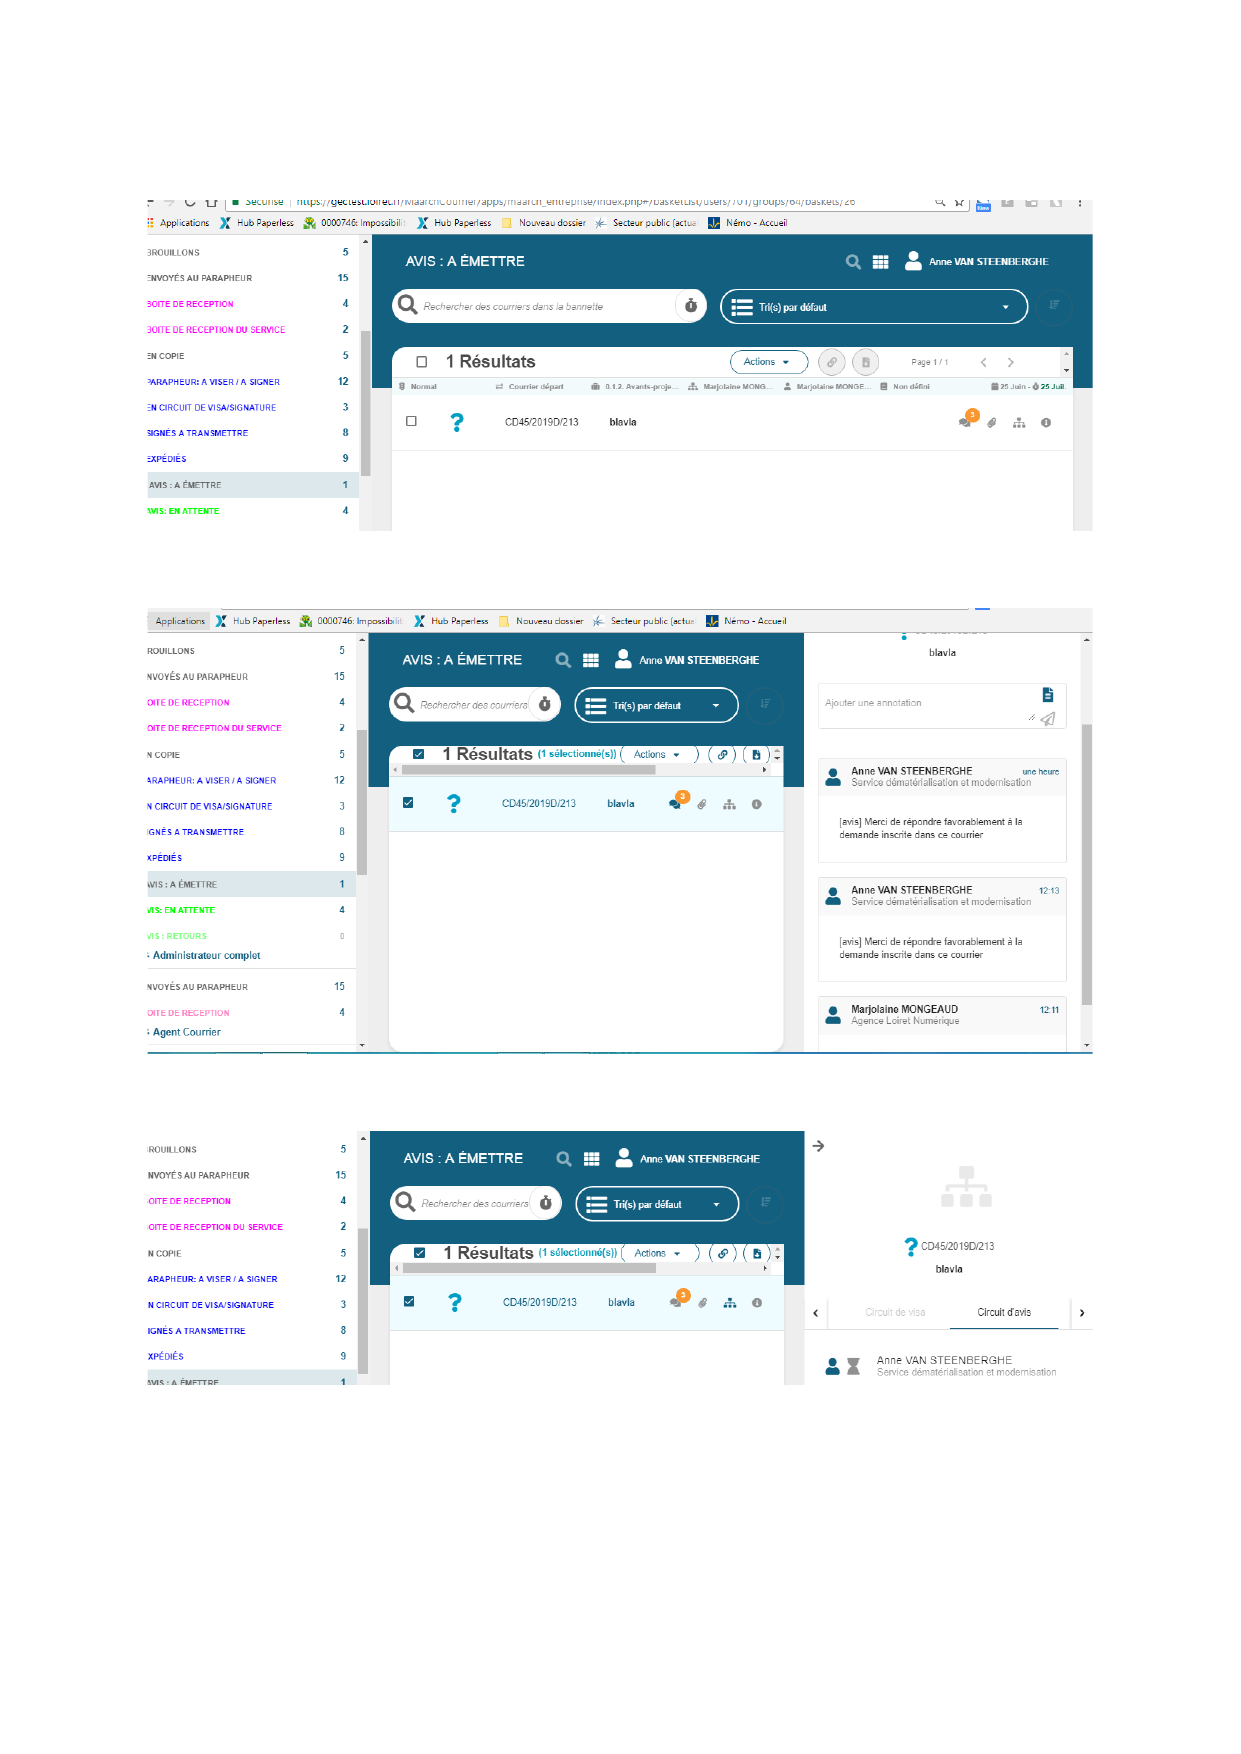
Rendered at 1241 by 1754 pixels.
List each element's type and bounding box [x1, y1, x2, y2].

picture [147, 200, 1093, 531]
picture [147, 1131, 1093, 1385]
picture [147, 608, 1093, 1054]
